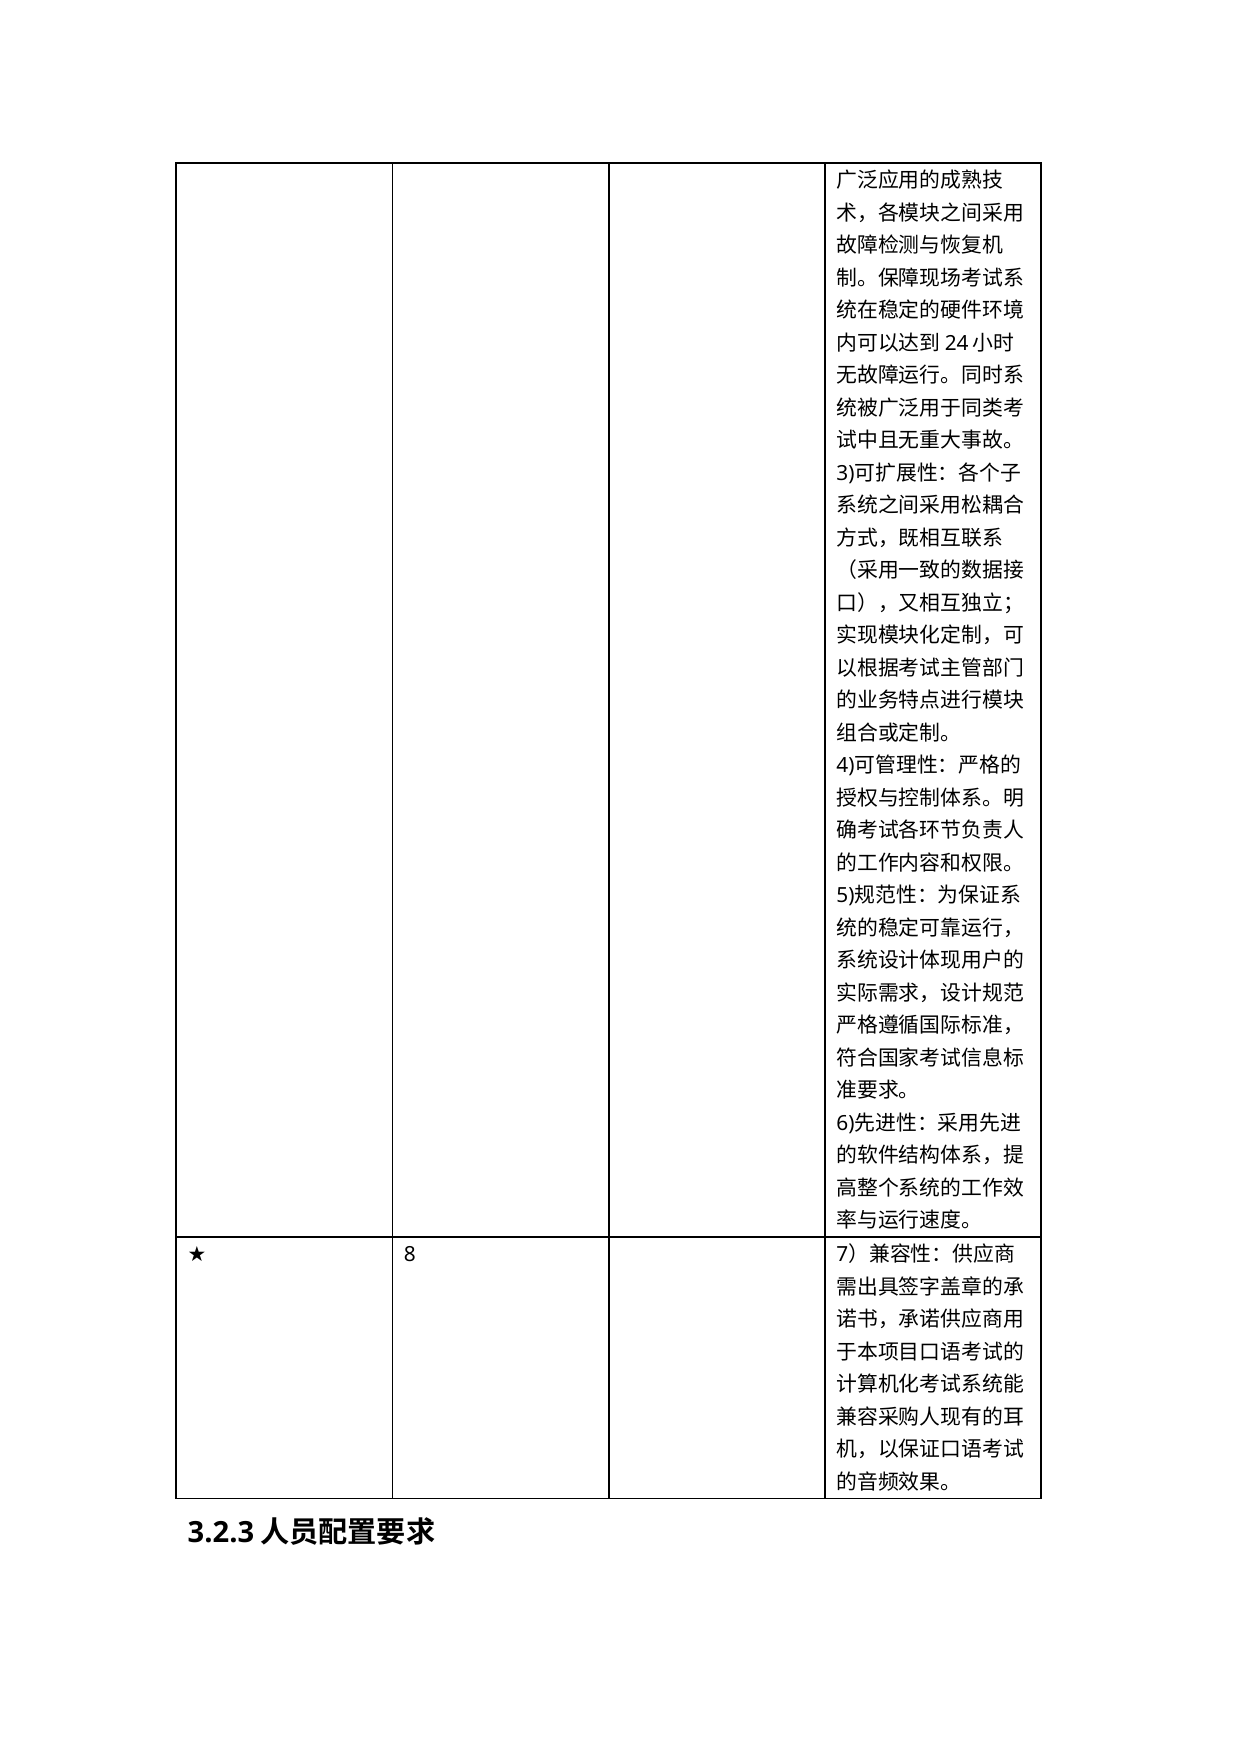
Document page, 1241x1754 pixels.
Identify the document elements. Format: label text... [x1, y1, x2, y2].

table_cell ★ [177, 1238, 392, 1498]
text 3.2.3人员配置要求 [187, 1499, 1053, 1564]
table_cell 其他 [610, 164, 824, 1236]
table_cell 7 [393, 164, 608, 1236]
table_cell [177, 164, 392, 1236]
table_cell 7）兼容性：供应商需出具签字盖章的承诺书，承诺供应商用于本项目口语考试的计算机化考试系统能兼容采购人现有的耳机，以保证口语考试的音频效果。 [826, 1238, 1040, 1498]
table_cell 8 [393, 1238, 608, 1498]
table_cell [826, 164, 1040, 1236]
table_cell [610, 1238, 824, 1498]
